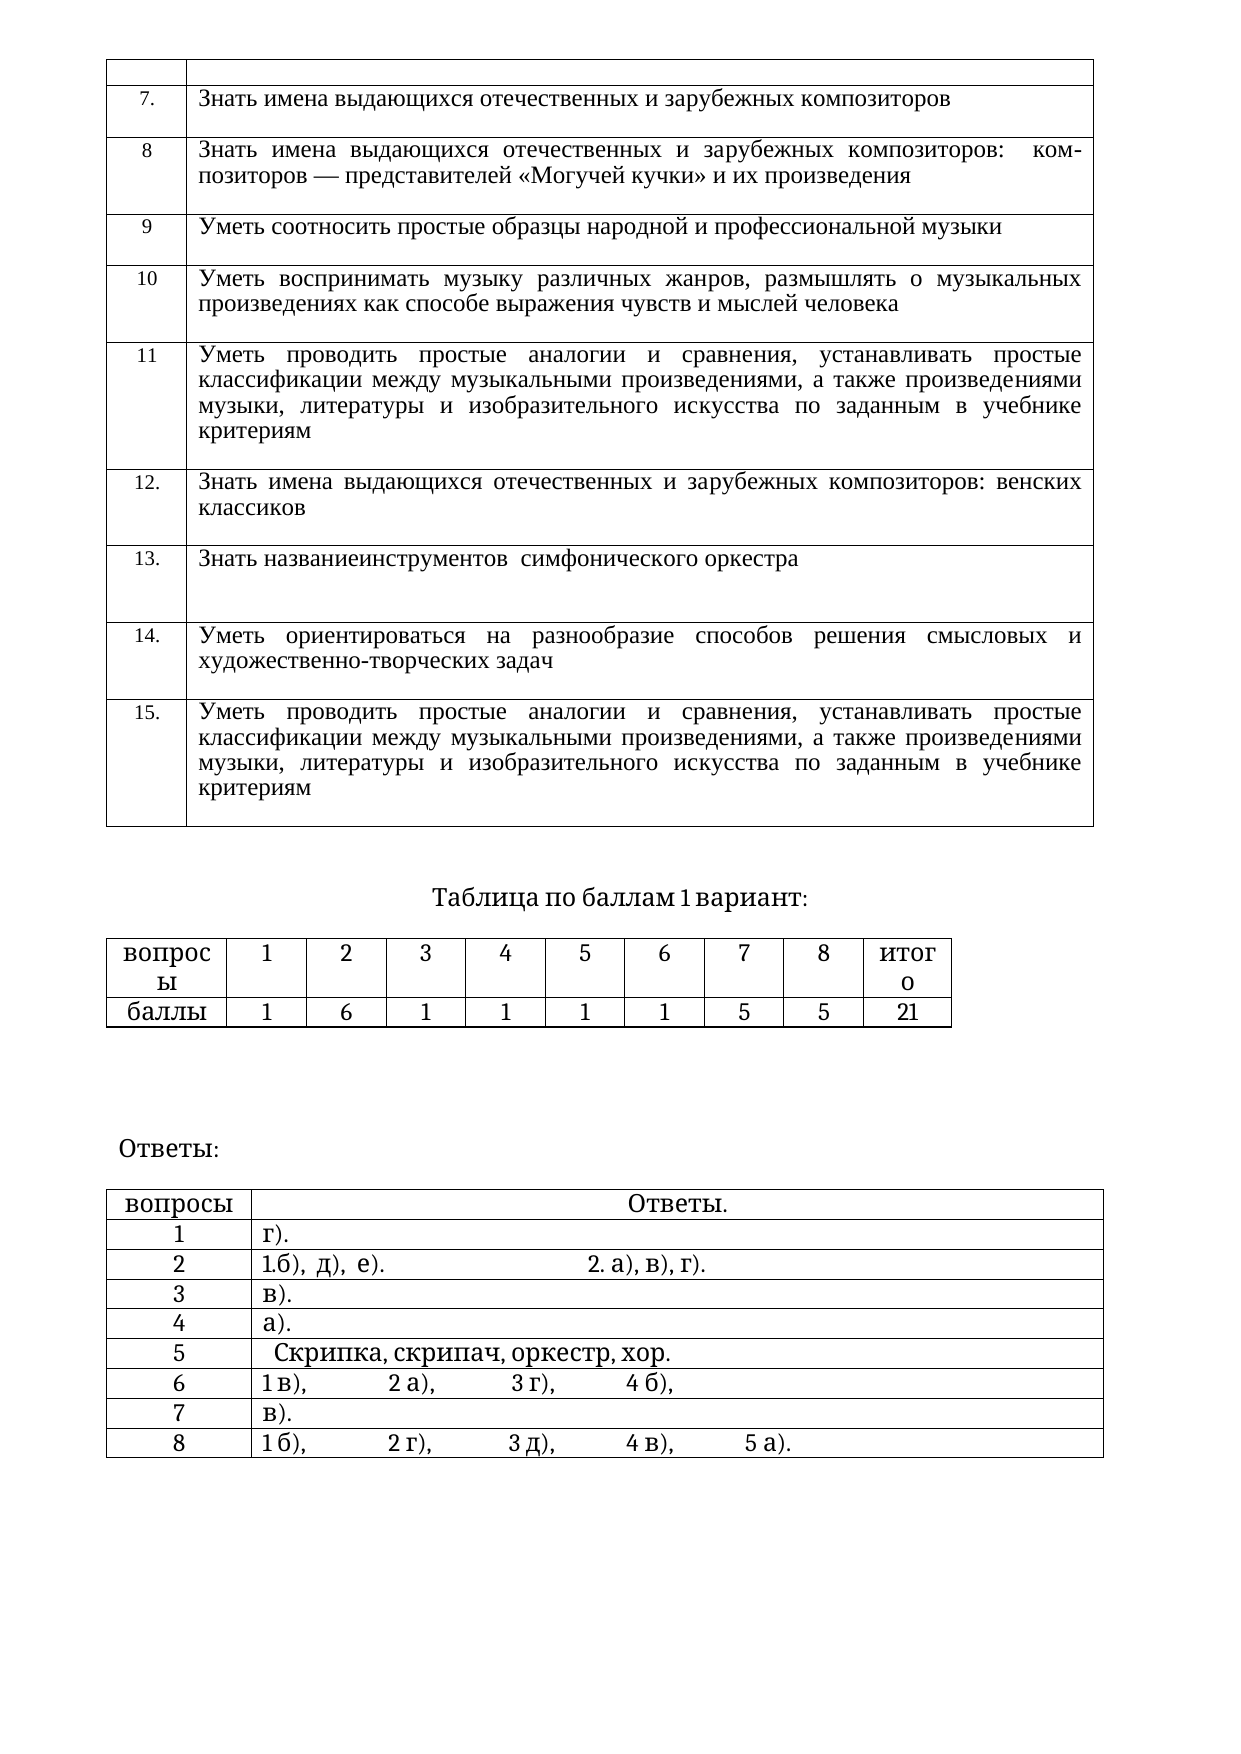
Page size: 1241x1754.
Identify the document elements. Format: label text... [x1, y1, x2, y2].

table_cell 11 [107, 343, 186, 469]
table_cell в). [252, 1280, 1103, 1308]
table_cell в). [252, 1399, 1103, 1427]
table_cell Уметь ориентироваться на разнообразие способов решения смысловых и художественно-творческих задач [187, 623, 1093, 699]
table_cell 8 [107, 138, 186, 213]
table_header итого [864, 939, 951, 997]
table_cell 5 [705, 998, 783, 1026]
table_header 3 [387, 939, 465, 997]
table_cell 15. [107, 700, 186, 826]
table_header Ответы. [252, 1190, 1103, 1219]
text Ответы: [118, 1135, 1122, 1164]
table_cell Уметь воспринимать музыку различных жанров, размышлять о музыкальных произведениях как способе выражения чувств и мыслей человека [187, 266, 1093, 342]
table_header вопросы [107, 939, 226, 997]
table_cell 1 [625, 998, 704, 1026]
table_cell Знать названиеинструментов симфонического оркестра [187, 546, 1093, 622]
table_cell 13. [107, 546, 186, 622]
table_header 1 [227, 939, 306, 997]
table_header 2 [307, 939, 386, 997]
table_cell Уметь проводить простые аналогии и сравнения, устанавливать простые классификации между музыкальными произведениями, а также произведениями музыки, литературы и изобразительного искусства по заданным в учебнике критериям [187, 700, 1093, 826]
table_header 4 [466, 939, 545, 997]
table_cell 6. [107, 60, 186, 85]
table_cell Скрипка, скрипач, оркестр, хор. [252, 1339, 1103, 1368]
table_cell Уметь проводить простые аналогии и сравнения, устанавливать простые классификации между музыкальными произведениями, а также произведениями музыки, литературы и изобразительного искусства по заданным в учебнике критериям [187, 343, 1093, 469]
table_cell 10 [107, 266, 186, 342]
table_cell 5 [784, 998, 863, 1026]
table_cell 1 в), 2 а), 3 г), 4 б), [252, 1369, 1103, 1398]
table_cell баллы [107, 998, 226, 1026]
table_header 7 [705, 939, 783, 997]
table_cell 7. [107, 86, 186, 137]
table_cell г). [252, 1220, 1103, 1249]
table_header 5 [546, 939, 624, 997]
table_header 6 [625, 939, 704, 997]
table_cell 12. [107, 470, 186, 545]
table_cell 21 [864, 998, 951, 1026]
table_cell 4 [107, 1309, 251, 1338]
table_cell Уметь соотносить простые образцы народной и профессиональной музыки [187, 215, 1093, 265]
table_cell 2 [107, 1250, 251, 1278]
table_cell 7 [107, 1399, 251, 1427]
table_cell 3 [107, 1280, 251, 1308]
table_cell 1 [387, 998, 465, 1026]
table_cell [187, 60, 1093, 85]
table_cell а). [252, 1309, 1103, 1338]
table_header вопросы [107, 1190, 251, 1219]
table_cell Знать имена выдающихся отечественных и зарубежных композиторов [187, 86, 1093, 137]
table_cell 6 [107, 1369, 251, 1398]
table_cell 6 [307, 998, 386, 1026]
table_cell 1.б), д), е). 2. а), в), г). [252, 1250, 1103, 1278]
table_cell 1 [107, 1220, 251, 1249]
table_cell Знать имена выдающихся отечественных и зарубежных композиторов: венских классиков [187, 470, 1093, 545]
text Таблица по баллам 1 вариант: [118, 884, 1122, 913]
table_cell 1 [546, 998, 624, 1026]
table_cell 5 [107, 1339, 251, 1368]
table_cell 14. [107, 623, 186, 699]
table_cell 1 [466, 998, 545, 1026]
table_cell 1 [227, 998, 306, 1026]
table_cell 8 [107, 1429, 251, 1457]
table_cell 1 б), 2 г), 3 д), 4 в), 5 а). [252, 1429, 1103, 1457]
table_header 8 [784, 939, 863, 997]
table_cell Знать имена выдающихся отечественных и зарубежных композиторов: композиторов — представителей «Могучей кучки» и их произведения [187, 138, 1093, 213]
table_cell 9 [107, 215, 186, 265]
